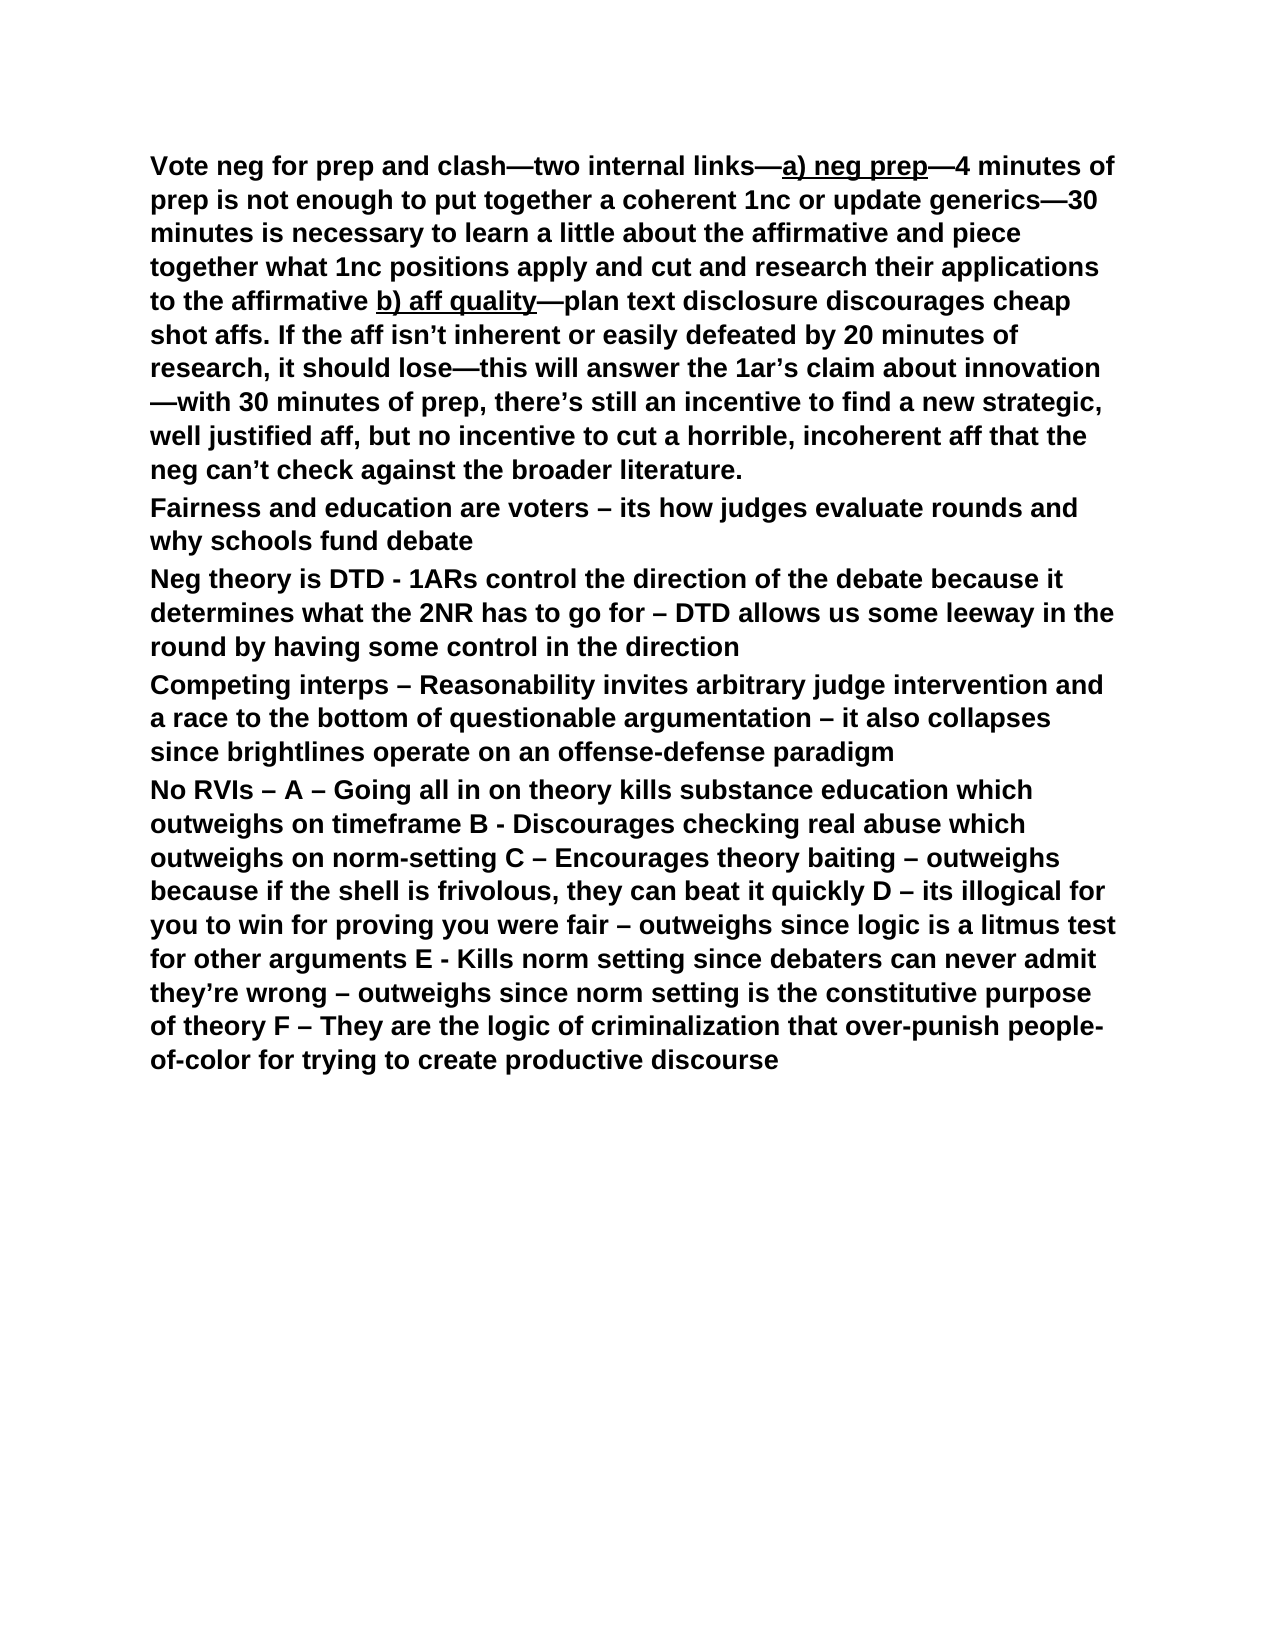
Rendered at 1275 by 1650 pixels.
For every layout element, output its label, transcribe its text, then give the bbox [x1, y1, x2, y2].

text Competing interps – Reasonability invites arbitrary judge intervention and a race to the bottom of questionable argumentation – it also collapses since brightlines operate on an offense-defense paradigm [150, 669, 1125, 767]
text Vote neg for prep and clash—two internal links—a) neg prep—4 minutes of prep is not enough to put together a coherent 1nc or update generics—30 minutes is necessary to learn a little about the affirmative and piece together what 1nc positions apply and cut and research their applications to the affirmative b) aff quality—plan text disclosure discourages cheap shot affs. If the aff isn’t inherent or easily defeated by 20 minutes of research, it should lose—this will answer the 1ar’s claim about innovation—with 30 minutes of prep, there’s still an incentive to find a new strategic, well justified aff, but no incentive to cut a horrible, incoherent aff that the neg can’t check against the broader literature. [150, 150, 1125, 485]
text Fairness and education are voters – its how judges evaluate rounds and why schools fund debate [150, 492, 1125, 557]
text Neg theory is DTD - 1ARs control the direction of the debate because it determines what the 2NR has to go for – DTD allows us some leeway in the round by having some control in the direction [150, 563, 1125, 662]
text No RVIs – A – Going all in on theory kills substance education which outweighs on timeframe B - Discourages checking real abuse which outweighs on norm-setting C – Encourages theory baiting – outweighs because if the shell is frivolous, they can beat it quickly D – its illogical for you to win for proving you were fair – outweighs since logic is a litmus test for other arguments E - Kills norm setting since debaters can never admit they’re wrong – outweighs since norm setting is the constitutive purpose of theory F – They are the logic of criminalization that over-punish people-of-color for trying to create productive discourse [150, 774, 1125, 1075]
